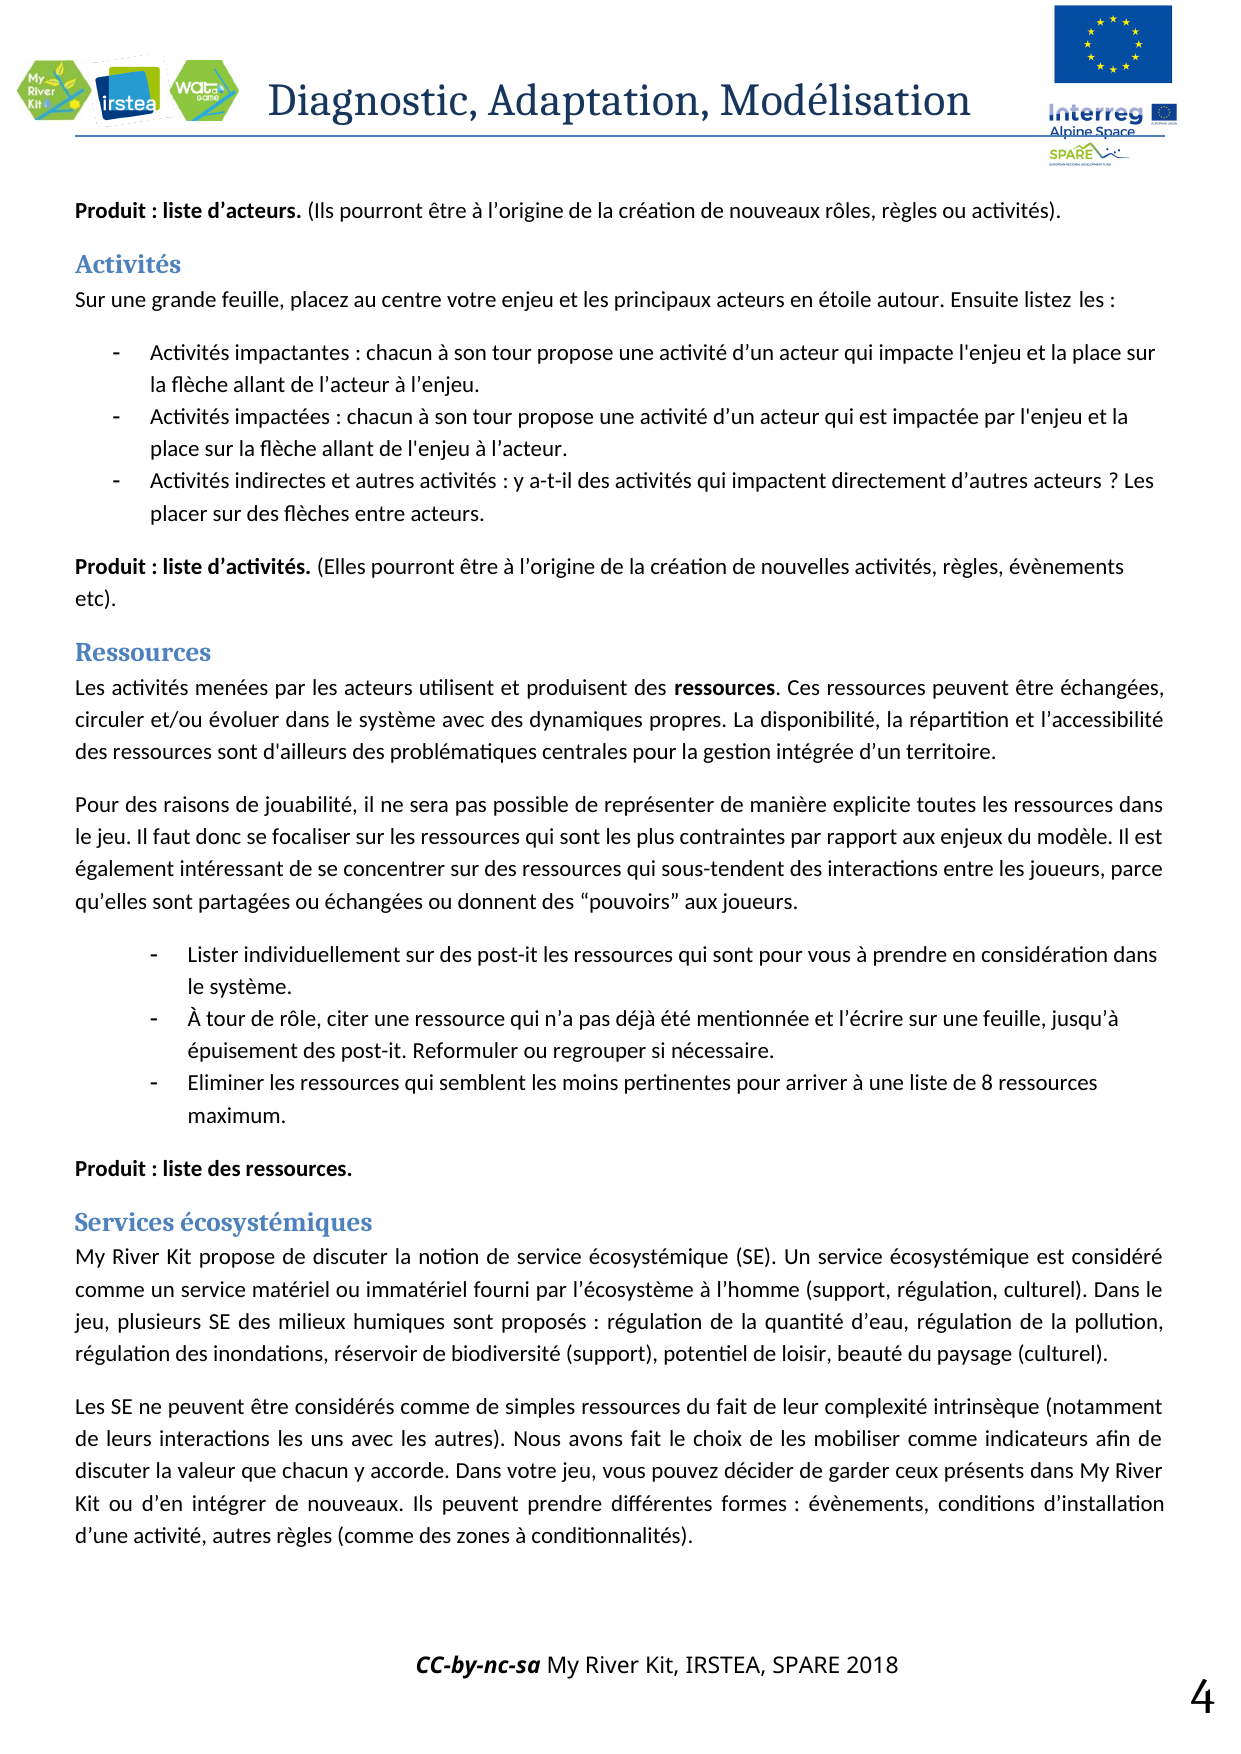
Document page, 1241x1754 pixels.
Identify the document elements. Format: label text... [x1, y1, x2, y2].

picture [1037, 91, 1189, 167]
subtitle Services écosystémiques [75, 1207, 1165, 1238]
text Produit : liste d’acteurs. (Ils pourront être à l’origine de la création de nouveaux rôles, règles ou activités). [75, 196, 1165, 224]
list Activités indirectes et autres activités : y a-t-il des activités qui impactent directement d’autres acteurs ? Les placer sur des flèches entre acteurs. [112, 467, 1165, 527]
text Les SE ne peuvent être considérés comme de simples ressources du fait de leur complexité intrinsèque (notamment de leurs interactions les uns avec les autres). Nous avons fait le choix de les mobiliser comme indicateurs afin de discuter la valeur que chacun y accorde. Dans votre jeu, vous pouvez décider de garder ceux présents dans My River Kit ou d’en intégrer de nouveaux. Ils peuvent prendre différentes formes : évènements, conditions d’installation d’une activité, autres règles (comme des zones à conditionnalités). [75, 1392, 1165, 1549]
subtitle Ressources [75, 637, 1165, 668]
text Les activités menées par les acteurs utilisent et produisent des ressources. Ces ressources peuvent être échangées, circuler et/ou évoluer dans le système avec des dynamiques propres. La disponibilité, la répartition et l’accessibilité des ressources sont d'ailleurs des problématiques centrales pour la gestion intégrée d’un territoire. [75, 673, 1165, 765]
list Activités impactantes : chacun à son tour propose une activité d’un acteur qui impacte l'enjeu et la place sur la flèche allant de l’acteur à l’enjeu. [112, 338, 1165, 398]
subtitle Activités [75, 249, 1165, 280]
picture [16, 54, 239, 127]
list Activités impactées : chacun à son tour propose une activité d’un acteur qui est impactée par l'enjeu et la place sur la flèche allant de l'enjeu à l’acteur. [112, 402, 1165, 462]
text Sur une grande feuille, placez au centre votre enjeu et les principaux acteurs en étoile autour. Ensuite listez les : [75, 285, 1165, 313]
list À tour de rôle, citer une ressource qui n’a pas déjà été mentionnée et l’écrire sur une feuille, jusqu’à épuisement des post-it. Reformuler ou regrouper si nécessaire. [150, 1004, 1165, 1064]
list Eliminer les ressources qui semblent les moins pertinentes pour arriver à une liste de 8 ressources maximum. [150, 1068, 1165, 1129]
list Lister individuellement sur des post-it les ressources qui sont pour vous à prendre en considération dans le système. [150, 940, 1165, 1000]
text Produit : liste d’activités. (Elles pourront être à l’origine de la création de nouvelles activités, règles, évènements etc). [75, 552, 1165, 612]
text Produit : liste des ressources. [75, 1154, 1165, 1182]
text My River Kit propose de discuter la notion de service écosystémique (SE). Un service écosystémique est considéré comme un service matériel ou immatériel fourni par l’écosystème à l’homme (support, régulation, culturel). Dans le jeu, plusieurs SE des milieux humiques sont proposés : régulation de la quantité d’eau, régulation de la pollution, régulation des inondations, réservoir de biodiversité (support), potentiel de loisir, beauté du paysage (culturel). [75, 1242, 1165, 1367]
picture [1052, 3, 1174, 85]
text Pour des raisons de jouabilité, il ne sera pas possible de représenter de manière explicite toutes les ressources dans le jeu. Il faut donc se focaliser sur les ressources qui sont les plus contraintes par rapport aux enjeux du modèle. Il est également intéressant de se concentrer sur des ressources qui sous-tendent des interactions entre les joueurs, parce qu’elles sont partagées ou échangées ou donnent des “pouvoirs” aux joueurs. [75, 790, 1165, 915]
